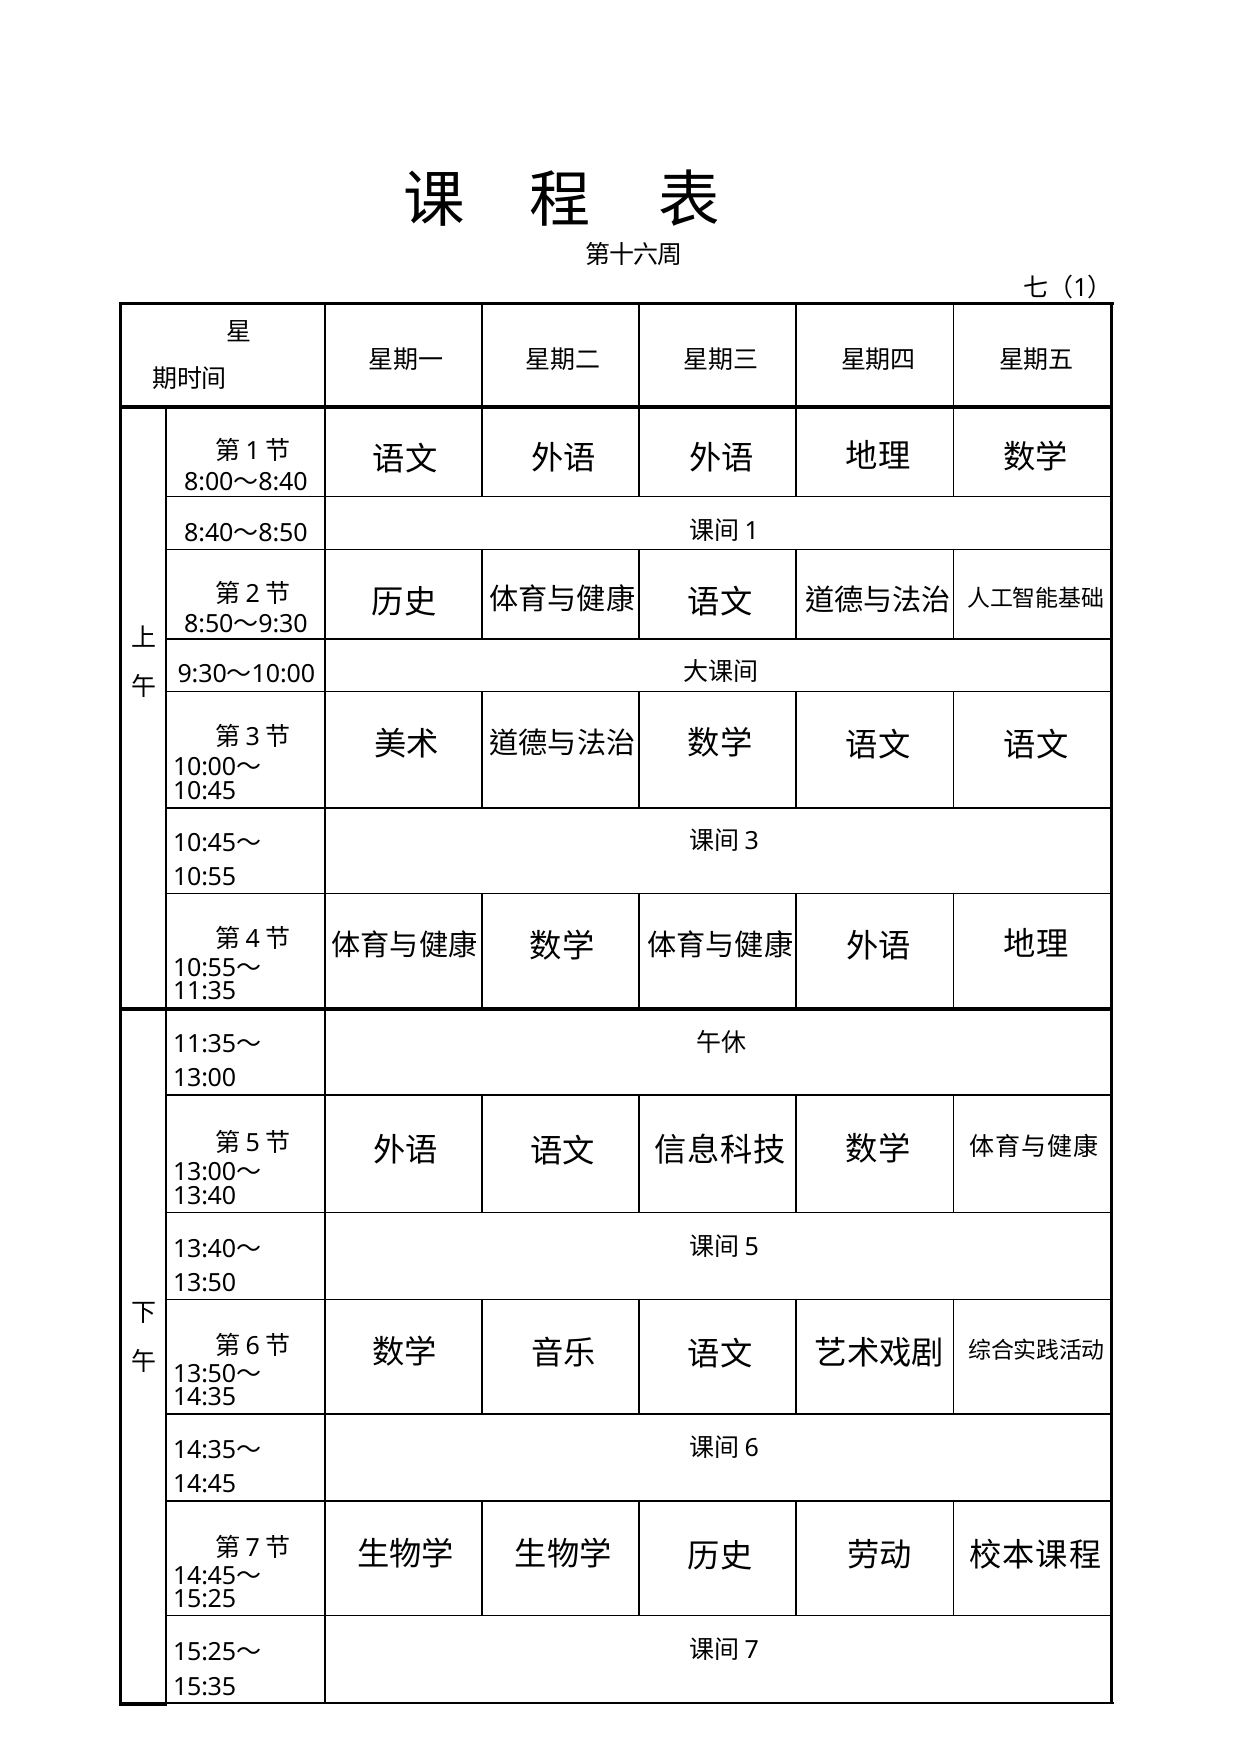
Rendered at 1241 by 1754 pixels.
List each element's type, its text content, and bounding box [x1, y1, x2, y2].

table_cell 8:40～8:50 [167, 497, 324, 548]
table_cell 课间7 [326, 1616, 1110, 1702]
table_cell 信息科技 [640, 1096, 795, 1212]
table_header 星期四 [797, 305, 953, 405]
text 第十六周 [585, 237, 1116, 271]
table_cell 道德与法治 [797, 550, 953, 638]
table_cell 地理 [954, 894, 1110, 1007]
table_cell 第4节 10:55～11:35 [167, 894, 324, 1007]
table_cell 10:45～10:55 [167, 809, 324, 893]
table_cell 语文 [640, 550, 795, 638]
table_cell 13:40～13:50 [167, 1213, 324, 1298]
table_cell 道德与法治 [483, 692, 638, 807]
table_cell 体育与健康 [640, 894, 795, 1007]
table_cell 体育与健康 [954, 1096, 1110, 1212]
table_cell 人工智能基础 [954, 550, 1110, 638]
table_cell 艺术戏剧 [797, 1300, 953, 1413]
table_cell 课间5 [326, 1213, 1110, 1298]
table_cell 课间3 [326, 809, 1110, 893]
table_cell 语文 [640, 1300, 795, 1413]
table_cell 生物学 [326, 1502, 481, 1614]
table_cell 体育与健康 [483, 550, 638, 638]
table_cell 第6节 13:50～14:35 [167, 1300, 324, 1413]
table_cell 外语 [640, 409, 795, 496]
table_header 星期五 [954, 305, 1110, 405]
table_cell 数学 [797, 1096, 953, 1212]
table_cell 数学 [640, 692, 795, 807]
table_cell 外语 [326, 1096, 481, 1212]
table_header 星期时间 [122, 305, 324, 405]
table_cell 外语 [483, 409, 638, 496]
table_cell 生物学 [483, 1502, 638, 1614]
table_cell 数学 [954, 409, 1110, 496]
table_cell 大课间 [326, 640, 1110, 691]
table_cell 语文 [797, 692, 953, 807]
table_cell 上 午 [122, 409, 165, 1007]
table_header 星期三 [640, 305, 795, 405]
table_cell 9:30～10:00 [167, 640, 324, 691]
table_cell 第2节 8:50～9:30 [167, 550, 324, 638]
table_cell 外语 [797, 894, 953, 1007]
table_cell 历史 [326, 550, 481, 638]
table_cell 课间1 [326, 497, 1110, 548]
table_cell 下 午 [122, 1011, 165, 1702]
table_cell 音乐 [483, 1300, 638, 1413]
table_cell 第3节 10:00～10:45 [167, 692, 324, 807]
table_cell 午休 [326, 1011, 1110, 1094]
table_cell 地理 [797, 409, 953, 496]
table_cell 课间6 [326, 1415, 1110, 1500]
table_header 星期一 [326, 305, 481, 405]
table_header 星期二 [483, 305, 638, 405]
table_cell 校本课程 [954, 1502, 1110, 1614]
table_cell 体育与健康 [326, 894, 481, 1007]
table_cell 14:35～14:45 [167, 1415, 324, 1500]
table_cell 第1节 8:00～8:40 [167, 409, 324, 496]
table_cell 语文 [954, 692, 1110, 807]
table_cell 历史 [640, 1502, 795, 1614]
table_cell 11:35～13:00 [167, 1011, 324, 1094]
table_cell 语文 [326, 409, 481, 496]
table_cell 劳动 [797, 1502, 953, 1614]
table_cell 数学 [326, 1300, 481, 1413]
table_cell 15:25～15:35 [167, 1616, 324, 1702]
text 七（1） [120, 275, 1112, 302]
table_cell 综合实践活动 [954, 1300, 1110, 1413]
table_cell 第5节 13:00～13:40 [167, 1096, 324, 1212]
table_cell 数学 [483, 894, 638, 1007]
table_cell 第7节 14:45～15:25 [167, 1502, 324, 1614]
table_cell 语文 [483, 1096, 638, 1212]
table_cell 美术 [326, 692, 481, 807]
text 课 程 表 [403, 159, 1116, 237]
